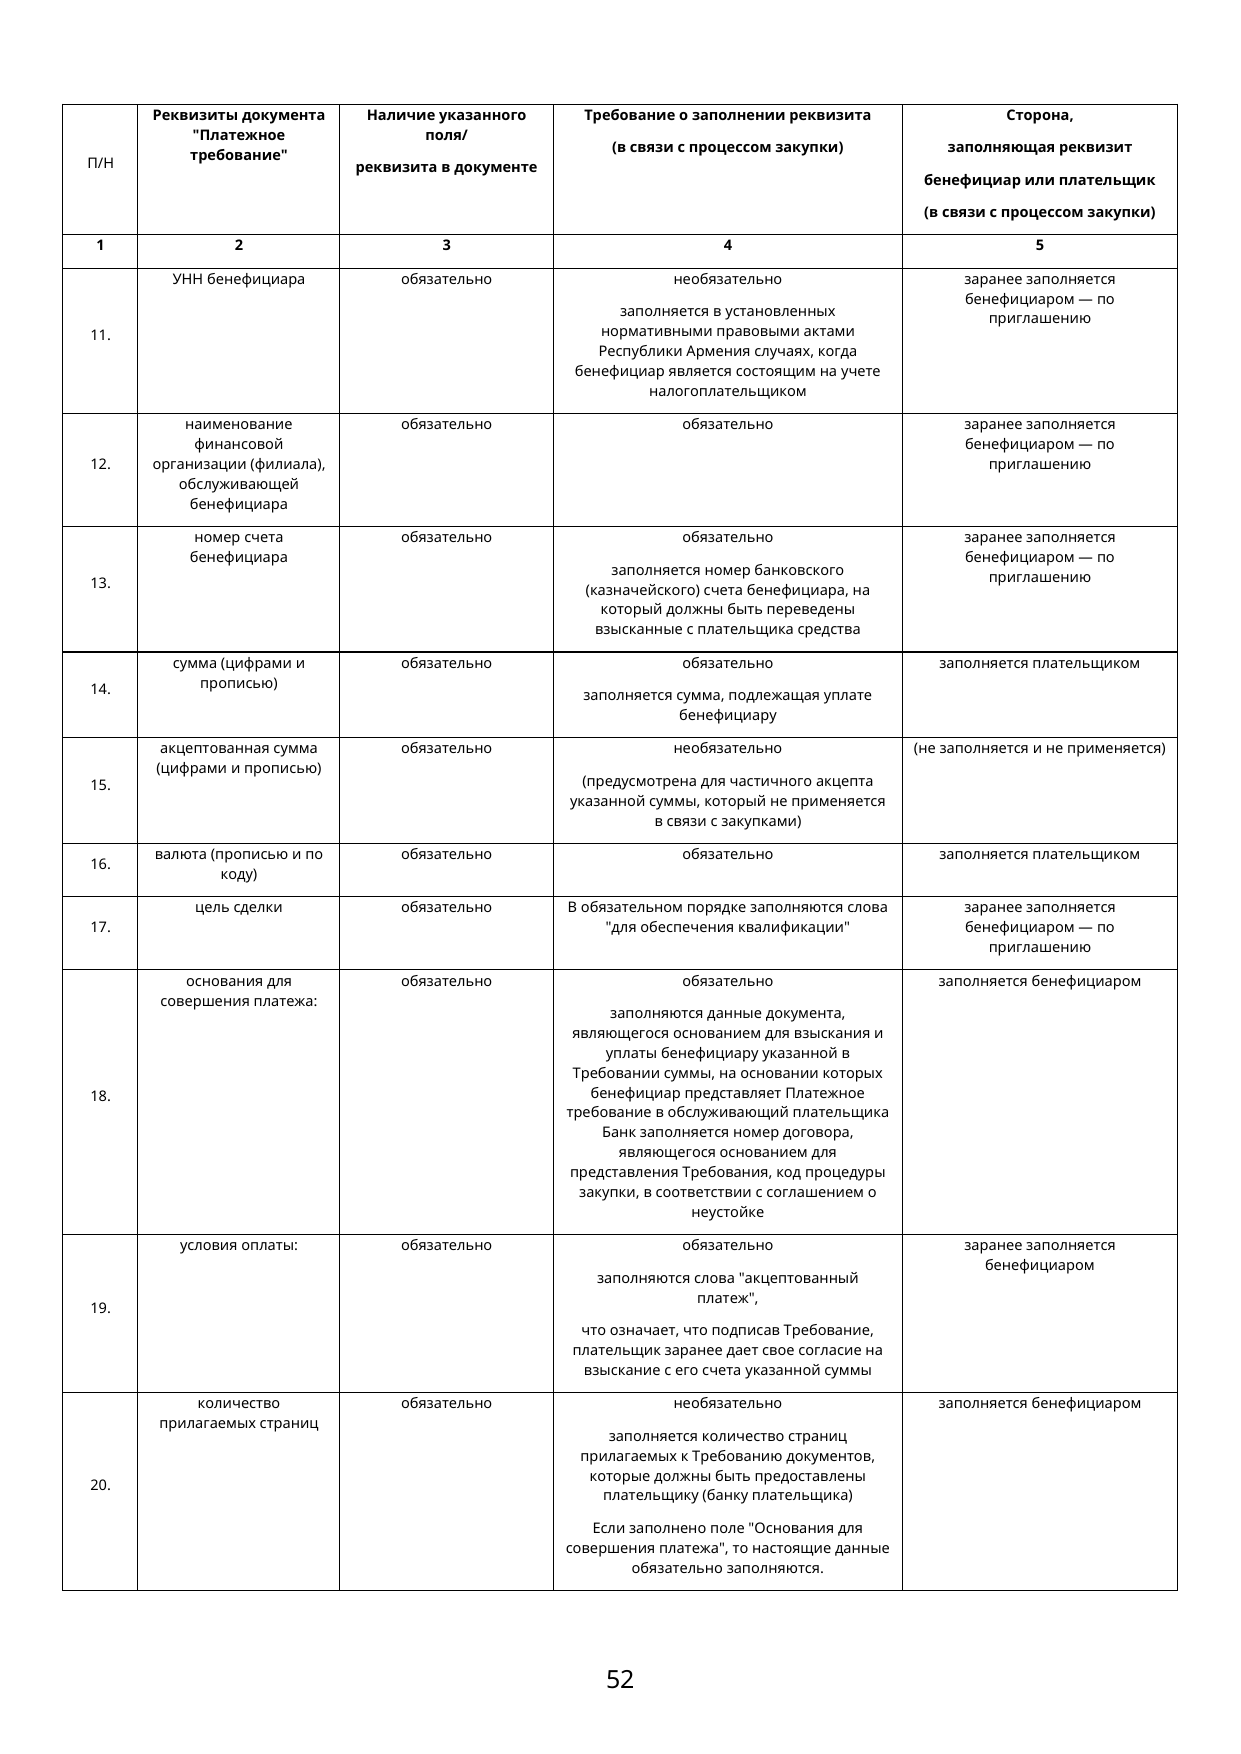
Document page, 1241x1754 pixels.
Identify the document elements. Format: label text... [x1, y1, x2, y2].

table_cell обязательно заполняются слова "акцептованный платеж", что означает, что подписав Требование, плательщик заранее дает свое согласие на взыскание с его счета указанной суммы [554, 1235, 902, 1392]
table_cell 12. [63, 414, 137, 526]
table_cell 3 [340, 235, 553, 267]
table_cell обязательно заполняются данные документа, являющегося основанием для взыскания и уплаты бенефициару указанной в Требовании суммы, на основании которых бенефициар представляет Платежное требование в обслуживающий плательщика Банк заполняется номер договора, являющегося основанием для представления Требования, код процедуры закупки, в соответствии с соглашением о неустойке [554, 970, 902, 1234]
table_cell 19. [63, 1235, 137, 1392]
table_cell 4 [554, 235, 902, 267]
table_cell обязательно [340, 269, 553, 413]
table_cell условия оплаты: [138, 1235, 339, 1392]
table_cell 17. [63, 897, 137, 969]
table_cell обязательно [340, 738, 553, 843]
table_cell 20. [63, 1393, 137, 1590]
table_cell валюта (прописью и по коду) [138, 844, 339, 896]
table_cell основания для совершения платежа: [138, 970, 339, 1234]
table_cell акцептованная сумма (цифрами и прописью) [138, 738, 339, 843]
table_cell заполняется плательщиком [903, 653, 1177, 737]
table_cell обязательно заполняется номер банковского (казначейского) счета бенефициара, на который должны быть переведены взысканные с плательщика средства [554, 527, 902, 651]
table_cell заполняется плательщиком [903, 844, 1177, 896]
table_cell 13. [63, 527, 137, 651]
table_cell 14. [63, 653, 137, 737]
table_cell 16. [63, 844, 137, 896]
table_cell (не заполняется и не применяется) [903, 738, 1177, 843]
table_cell 1 [63, 235, 137, 267]
table_cell необязательно заполняется в установленных нормативными правовыми актами Республики Армения случаях, когда бенефициар является состоящим на учете налогоплательщиком [554, 269, 902, 413]
table_cell необязательно заполняется количество страниц прилагаемых к Требованию документов, которые должны быть предоставлены плательщику (банку плательщика) Если заполнено поле "Основания для совершения платежа", то настоящие данные обязательно заполняются. [554, 1393, 902, 1590]
table_cell заранее заполняется бенефициаром [903, 1235, 1177, 1392]
table_cell обязательно [340, 897, 553, 969]
table_header П/Н [63, 105, 137, 234]
table_cell обязательно [340, 844, 553, 896]
table_cell УНН бенефициара [138, 269, 339, 413]
table_cell необязательно (предусмотрена для частичного акцепта указанной суммы, который не применяется в связи с закупками) [554, 738, 902, 843]
table_cell количество прилагаемых страниц [138, 1393, 339, 1590]
table_cell обязательно [340, 1235, 553, 1392]
table_cell обязательно [340, 970, 553, 1234]
table_cell 11. [63, 269, 137, 413]
table_cell 5 [903, 235, 1177, 267]
table_cell 18. [63, 970, 137, 1234]
table_header Требование о заполнении реквизита (в связи с процессом закупки) [554, 105, 902, 234]
table_cell обязательно [340, 653, 553, 737]
table_cell обязательно [554, 414, 902, 526]
table_cell 2 [138, 235, 339, 267]
table_cell заранее заполняется бенефициаром — по приглашению [903, 269, 1177, 413]
table_header Реквизиты документа "Платежное требование" [138, 105, 339, 234]
table_cell наименование финансовой организации (филиала), обслуживающей бенефициара [138, 414, 339, 526]
table_cell заранее заполняется бенефициаром — по приглашению [903, 414, 1177, 526]
table_header Сторона, заполняющая реквизит бенефициар или плательщик (в связи с процессом закупки) [903, 105, 1177, 234]
table_cell обязательно заполняется сумма, подлежащая уплате бенефициару [554, 653, 902, 737]
table_cell цель сделки [138, 897, 339, 969]
table_cell В обязательном порядке заполняются слова "для обеспечения квалификации" [554, 897, 902, 969]
table_cell 15. [63, 738, 137, 843]
table_cell сумма (цифрами и прописью) [138, 653, 339, 737]
table_cell заполняется бенефициаром [903, 1393, 1177, 1590]
table_cell номер счета бенефициара [138, 527, 339, 651]
table_cell обязательно [554, 844, 902, 896]
table_cell заполняется бенефициаром [903, 970, 1177, 1234]
table_header Наличие указанного поля/ реквизита в документе [340, 105, 553, 234]
table_cell обязательно [340, 414, 553, 526]
table_cell заранее заполняется бенефициаром — по приглашению [903, 527, 1177, 651]
table_cell обязательно [340, 527, 553, 651]
table_cell заранее заполняется бенефициаром — по приглашению [903, 897, 1177, 969]
table_cell обязательно [340, 1393, 553, 1590]
